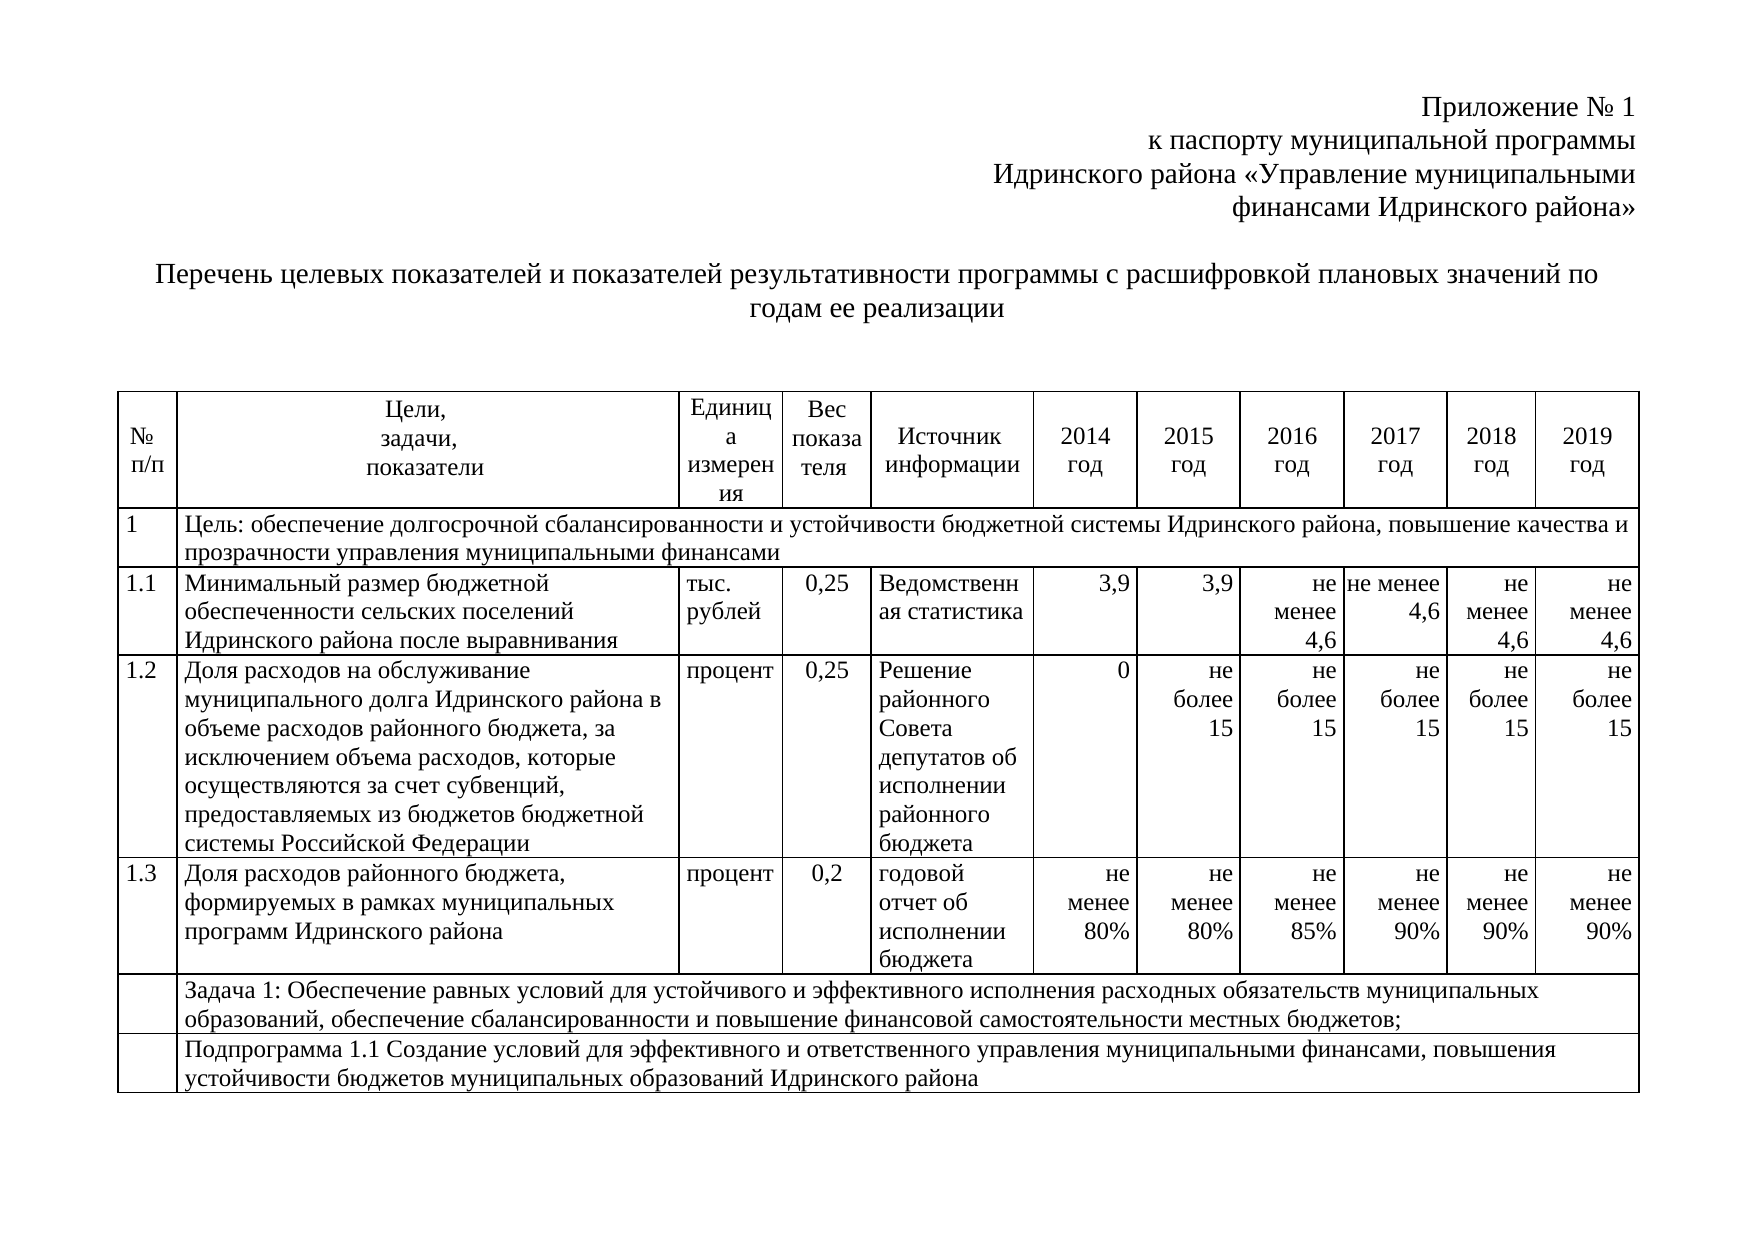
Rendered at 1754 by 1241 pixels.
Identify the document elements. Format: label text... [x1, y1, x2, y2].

table_cell Решение районного Совета депутатов об исполнении районного бюджета [872, 656, 1033, 857]
table_cell 0 [1034, 656, 1136, 857]
table_cell 0,25 [783, 656, 870, 857]
table_cell Доля расходов на обслуживание муниципального долга Идринского района в объеме расходов районного бюджета, за исключением объема расходов, которые осуществляются за счет субвенций, предоставляемых из бюджетов бюджетной системы Российской Федерации [178, 656, 678, 857]
table_cell 1.2 [119, 656, 176, 857]
table_header Единица измерения [680, 392, 782, 507]
table_header Вес показателя [783, 392, 870, 507]
table_cell 1 [119, 509, 176, 566]
table_header 2015 год [1138, 392, 1239, 507]
table_cell не более 15 [1138, 656, 1239, 857]
table_header 2018 год [1448, 392, 1535, 507]
text Приложение № 1 [930, 89, 1636, 122]
table_cell процент [680, 858, 782, 973]
table_header 2016 год [1241, 392, 1343, 507]
table_cell не менее 80% [1138, 858, 1239, 973]
table_cell годовой отчет об исполнении бюджета [872, 858, 1033, 973]
text Перечень целевых показателей и показателей результативности программы с расшифровкой плановых значений по годам ее реализации [118, 256, 1636, 323]
table_cell 1.1 [119, 568, 176, 654]
table_header Цели, задачи, показатели [178, 392, 678, 507]
table_cell не менее 90% [1448, 858, 1535, 973]
table_header Источник информации [872, 392, 1033, 507]
table_cell не более 15 [1448, 656, 1535, 857]
table_header № п/п [119, 392, 176, 507]
table_header 2019 год [1536, 392, 1638, 507]
table_header 2017 год [1345, 392, 1446, 507]
table_cell 1.3 [119, 858, 176, 973]
table_cell 3,9 [1138, 568, 1239, 654]
table_cell не менее 4,6 [1345, 568, 1446, 654]
table_cell Ведомственная статистика [872, 568, 1033, 654]
table_cell не более 15 [1345, 656, 1446, 857]
table_cell не более 15 [1536, 656, 1638, 857]
table_cell не более 15 [1241, 656, 1343, 857]
text к паспорту муниципальной программы Идринского района «Управление муниципальными финансами Идринского района» [930, 122, 1636, 223]
table_cell тыс. рублей [680, 568, 782, 654]
table_cell не менее 4,6 [1536, 568, 1638, 654]
table_cell Доля расходов районного бюджета, формируемых в рамках муниципальных программ Идринского района [178, 858, 678, 973]
table_cell не менее 4,6 [1241, 568, 1343, 654]
table_cell 0,2 [783, 858, 870, 973]
table_cell Задача 1: Обеспечение равных условий для устойчивого и эффективного исполнения расходных обязательств муниципальных образований, обеспечение сбалансированности и повышение финансовой самостоятельности местных бюджетов; [178, 975, 1638, 1032]
table_cell Минимальный размер бюджетной обеспеченности сельских поселений Идринского района после выравнивания [178, 568, 678, 654]
table_cell не менее 4,6 [1448, 568, 1535, 654]
table_cell [119, 1034, 176, 1091]
table_cell Подпрограмма 1.1 Создание условий для эффективного и ответственного управления муниципальными финансами, повышения устойчивости бюджетов муниципальных образований Идринского района [178, 1034, 1638, 1091]
table_cell 3,9 [1034, 568, 1136, 654]
table_cell процент [680, 656, 782, 857]
table_header 2014 год [1034, 392, 1136, 507]
table_cell 0,25 [783, 568, 870, 654]
table_cell [119, 975, 176, 1032]
table_cell не менее 80% [1034, 858, 1136, 973]
table_cell не менее 90% [1536, 858, 1638, 973]
table_cell Цель: обеспечение долгосрочной сбалансированности и устойчивости бюджетной системы Идринского района, повышение качества и прозрачности управления муниципальными финансами [178, 509, 1638, 566]
table_cell не менее 90% [1345, 858, 1446, 973]
table_cell не менее 85% [1241, 858, 1343, 973]
